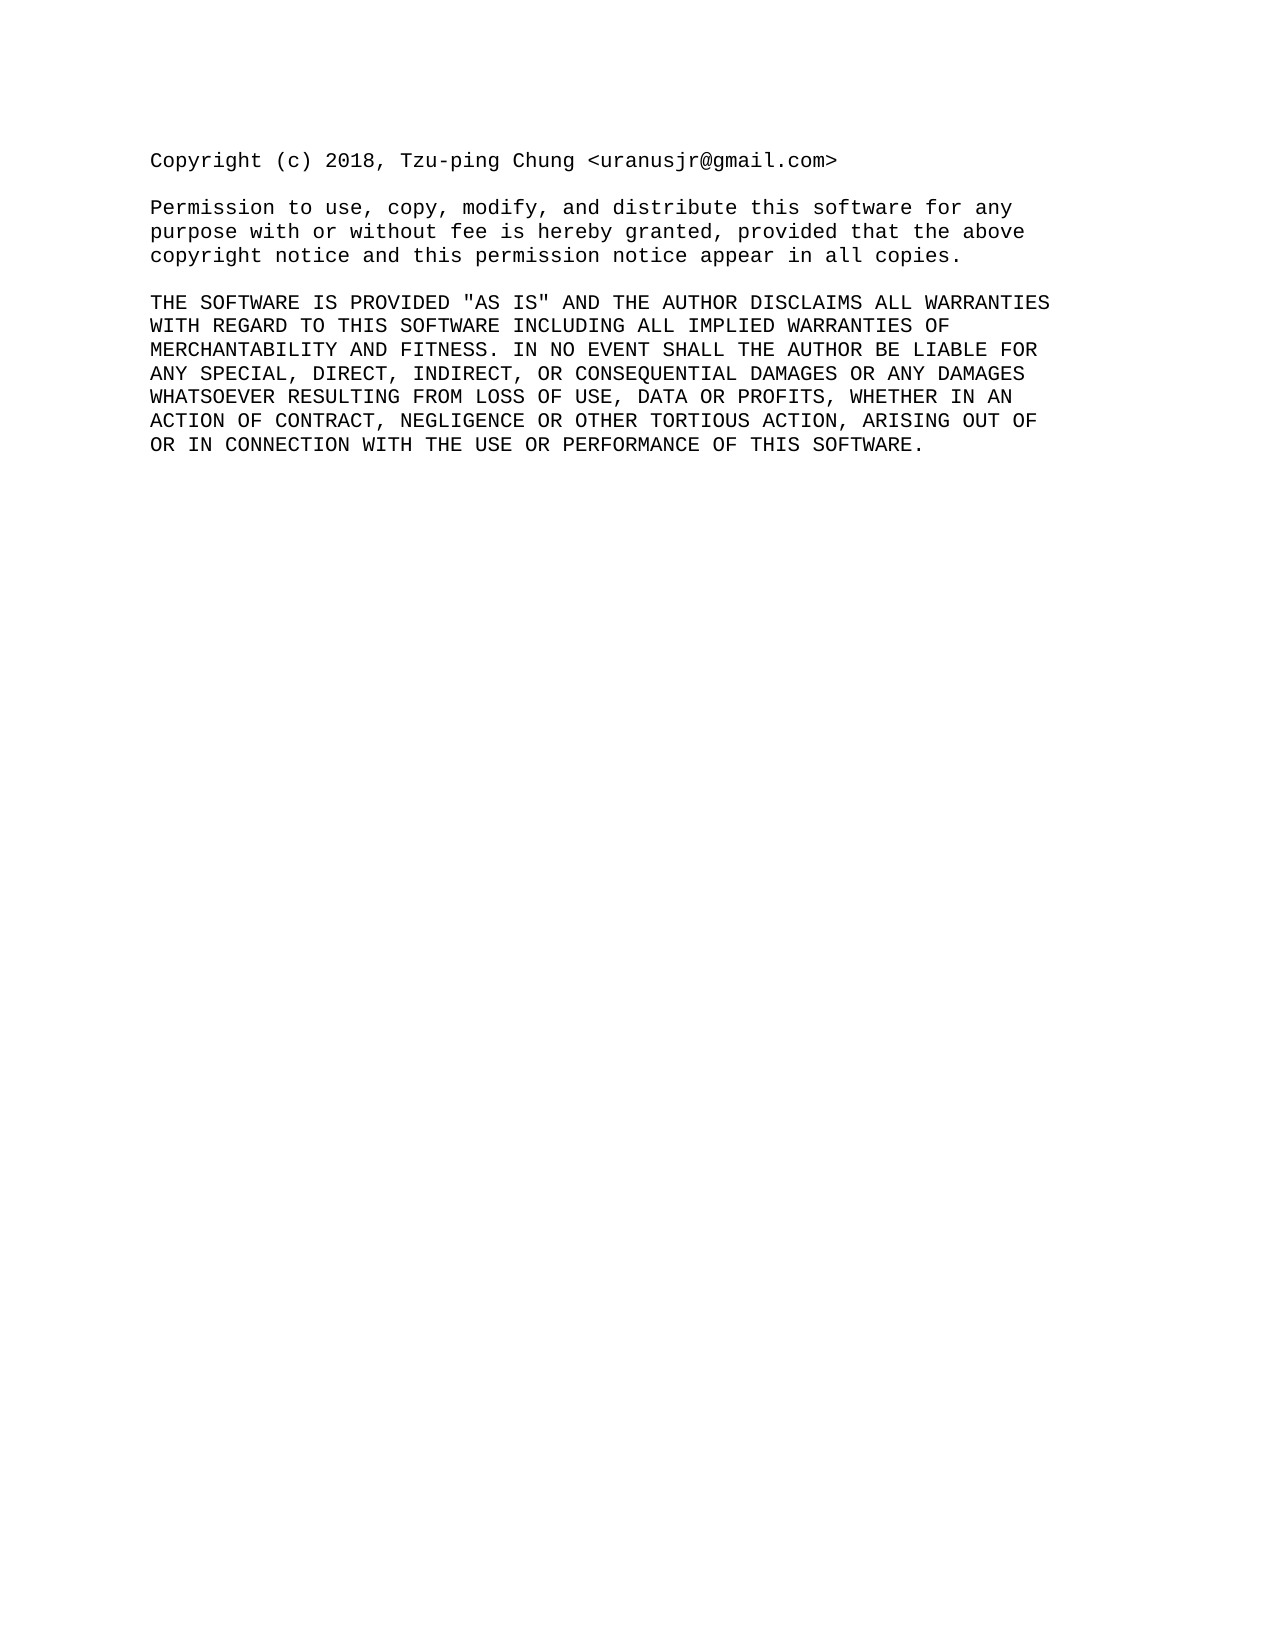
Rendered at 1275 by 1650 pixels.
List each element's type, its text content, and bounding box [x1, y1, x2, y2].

text THE SOFTWARE IS PROVIDED "AS IS" AND THE AUTHOR DISCLAIMS ALL WARRANTIES [150, 292, 1125, 316]
text MERCHANTABILITY AND FITNESS. IN NO EVENT SHALL THE AUTHOR BE LIABLE FOR [150, 339, 1125, 363]
text ANY SPECIAL, DIRECT, INDIRECT, OR CONSEQUENTIAL DAMAGES OR ANY DAMAGES [150, 363, 1125, 386]
text Permission to use, copy, modify, and distribute this software for any [150, 197, 1125, 221]
text Copyright (c) 2018, Tzu-ping Chung <uranusjr@gmail.com> [150, 150, 1125, 174]
text WHATSOEVER RESULTING FROM LOSS OF USE, DATA OR PROFITS, WHETHER IN AN [150, 386, 1125, 410]
text ACTION OF CONTRACT, NEGLIGENCE OR OTHER TORTIOUS ACTION, ARISING OUT OF [150, 410, 1125, 434]
text purpose with or without fee is hereby granted, provided that the above [150, 221, 1125, 244]
text OR IN CONNECTION WITH THE USE OR PERFORMANCE OF THIS SOFTWARE. [150, 434, 1125, 457]
text copyright notice and this permission notice appear in all copies. [150, 244, 1125, 268]
text WITH REGARD TO THIS SOFTWARE INCLUDING ALL IMPLIED WARRANTIES OF [150, 316, 1125, 339]
